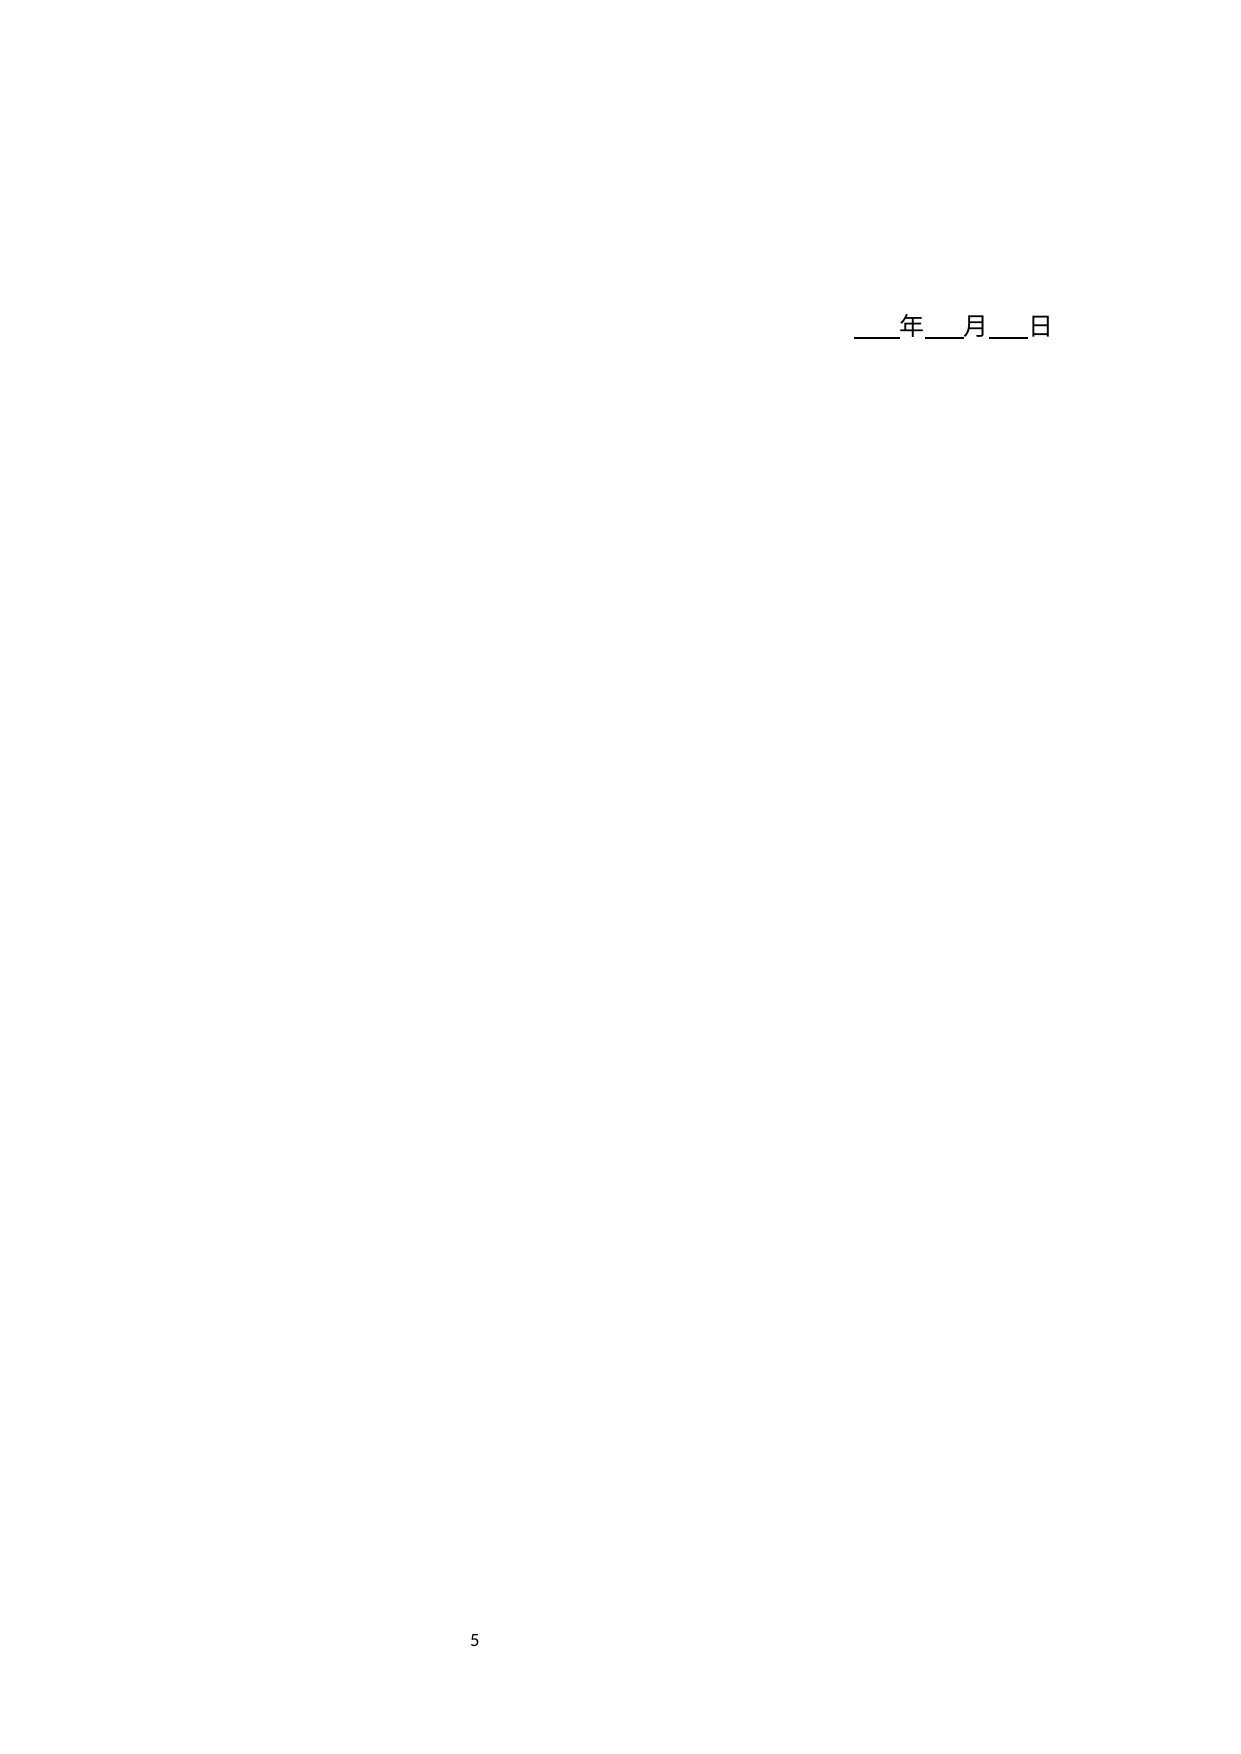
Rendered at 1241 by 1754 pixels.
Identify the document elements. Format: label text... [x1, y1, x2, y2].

text 年 月 日 [187, 292, 1053, 357]
